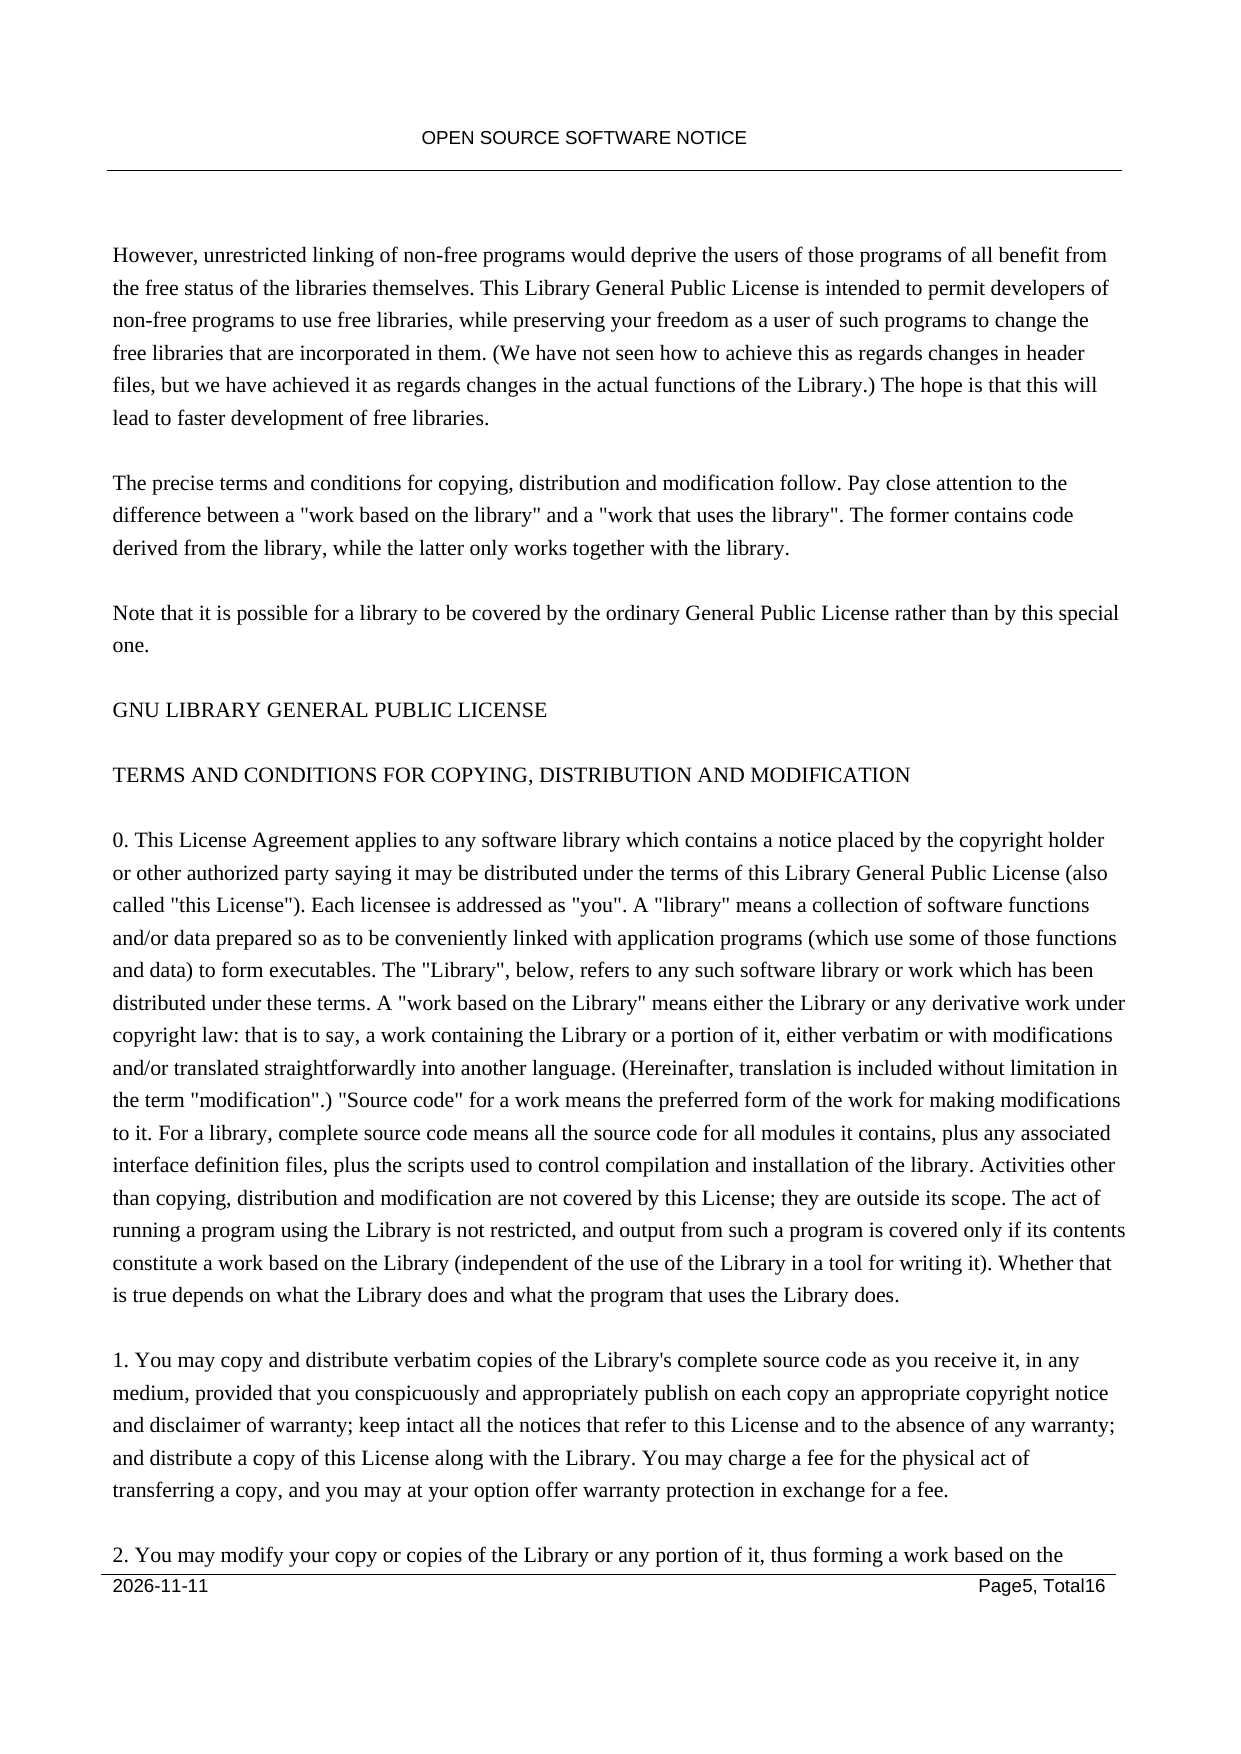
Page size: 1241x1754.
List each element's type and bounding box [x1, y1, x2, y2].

text [112, 206, 1128, 1571]
